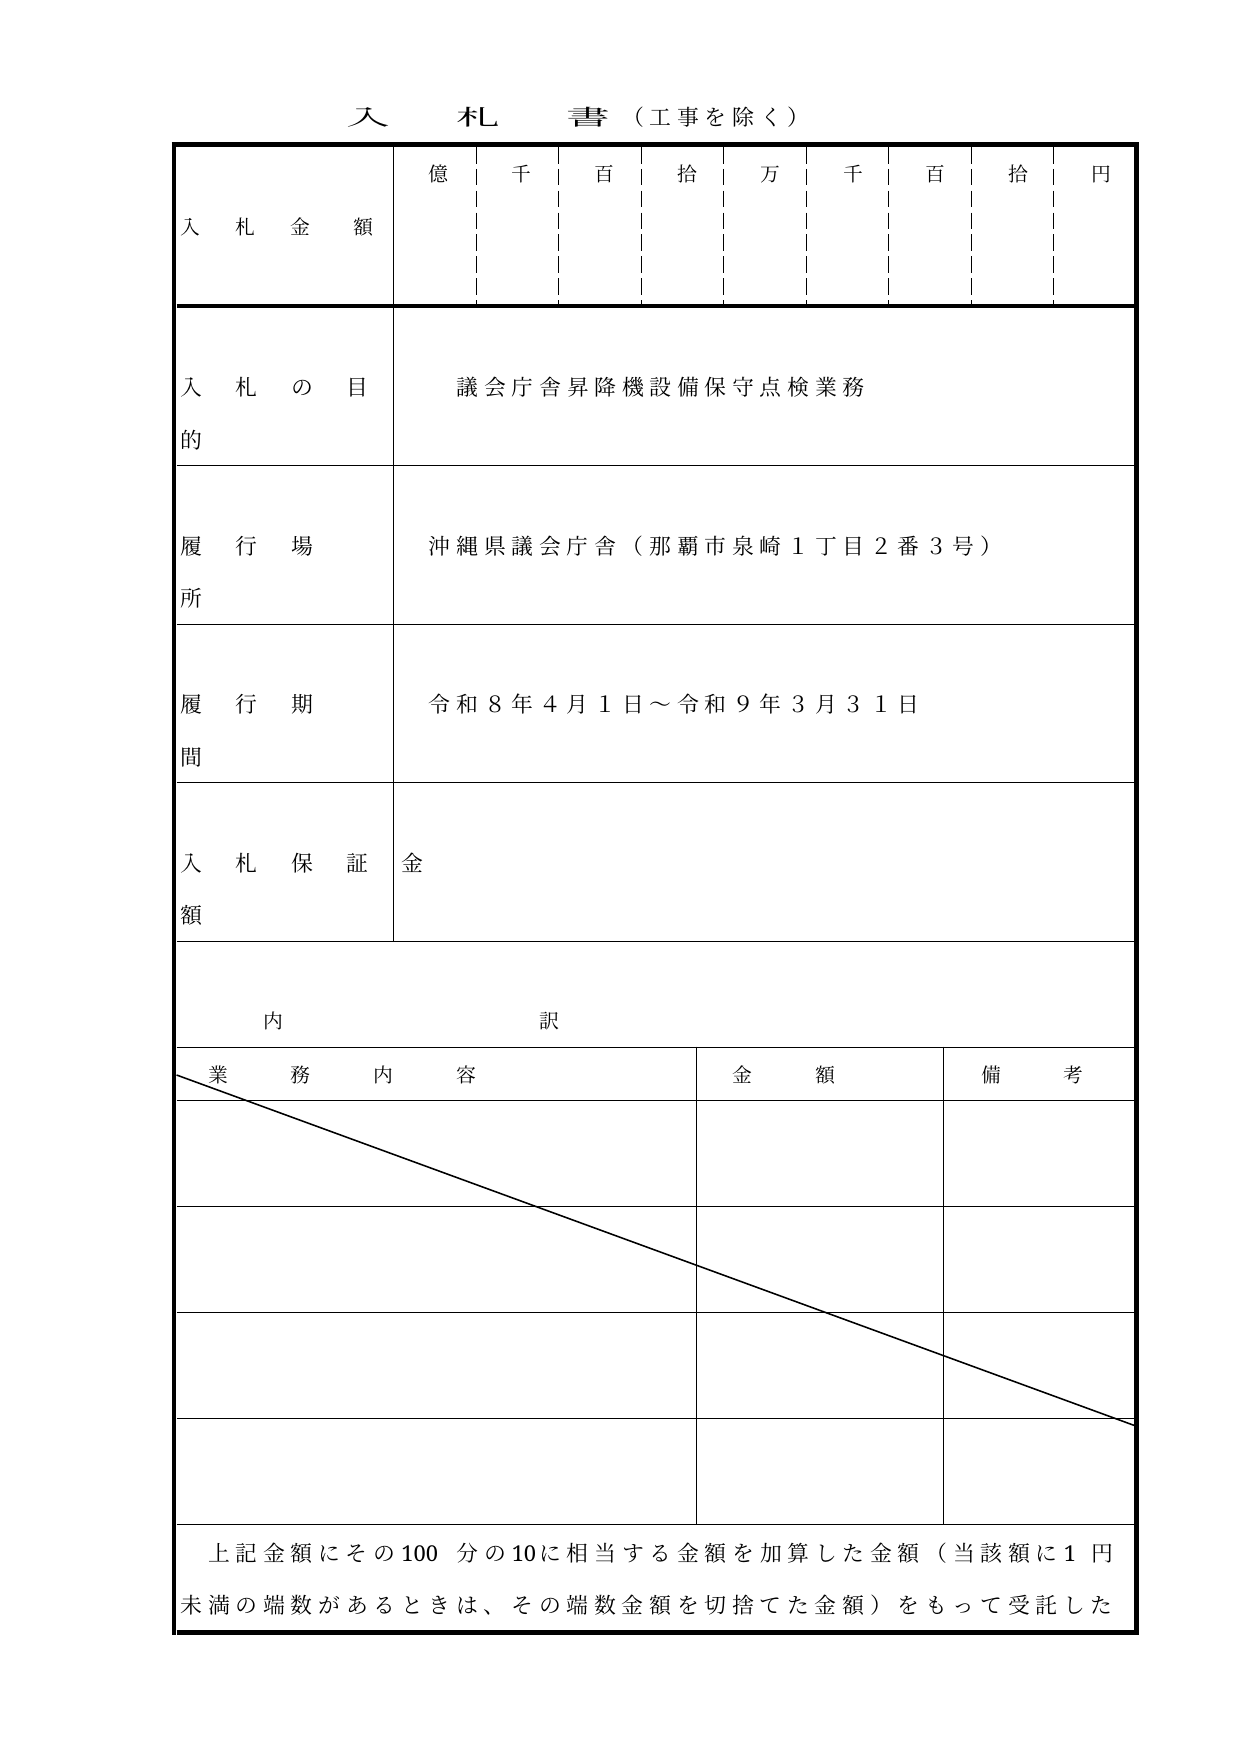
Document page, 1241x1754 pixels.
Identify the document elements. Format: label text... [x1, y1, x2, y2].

table_cell 議会庁舎昇降機設備保守点検業務 [394, 308, 1134, 465]
table_header 千 [476, 147, 559, 304]
table_cell [697, 1313, 943, 1418]
table_cell [176, 1313, 696, 1418]
table_header 百 [889, 147, 971, 304]
table_cell [944, 1313, 1134, 1418]
table_cell [697, 1207, 943, 1312]
table_header 拾 [971, 147, 1054, 304]
table_cell 上記金額にその100分の10に相当する金額を加算した金額（当該額に1円未満の端数があるときは、その端数金額を切捨てた金額）をもって受託したいので御呈示の仕様書、契約条項及び財務規則（昭和47年沖縄県規則第12号）並びにご指示の事項を承知して入札いたします。 令和 ８年 ３月 １８日 入札者 住所 商号 氏名 代理人 印 沖縄県知事 玉城康裕 殿 [176, 1525, 1134, 1630]
table_cell [697, 1101, 943, 1206]
table_cell [944, 1419, 1134, 1524]
table_cell [176, 1101, 529, 1206]
table_cell [176, 1419, 696, 1524]
table_cell [944, 1207, 1134, 1312]
table_cell [394, 783, 1134, 941]
table_header 百 [559, 147, 641, 304]
table_cell 履行場所 [176, 466, 393, 623]
table_header 拾 [641, 147, 724, 304]
table_header 千 [806, 147, 889, 304]
table_cell [253, 1101, 696, 1206]
table_header 万 [724, 147, 806, 304]
table_cell 金 額 [697, 1048, 943, 1100]
table_cell [697, 1419, 943, 1524]
table_header 億 [394, 147, 476, 304]
table_header 入 札 金 額 [176, 147, 393, 304]
table_header 円 [1054, 147, 1134, 304]
table_cell [176, 1207, 696, 1312]
text 入 札 書（工事を除く） [153, 89, 1146, 142]
table_cell 内 訳 [176, 942, 1134, 1047]
table_cell 入札保証金額 [176, 783, 393, 941]
table_cell [944, 1101, 1134, 1206]
table_cell 履行期間 [176, 625, 393, 782]
table_cell 入札の目的 [176, 305, 393, 465]
table_cell 沖縄県議会庁舎（那覇市泉崎１丁目２番３号） [394, 466, 1134, 623]
table_cell 業 務 内 容 [176, 1048, 696, 1100]
table_cell 備 考 [944, 1048, 1134, 1100]
table_cell 令和８年４月１日～令和９年３月３１日 [394, 625, 1134, 782]
